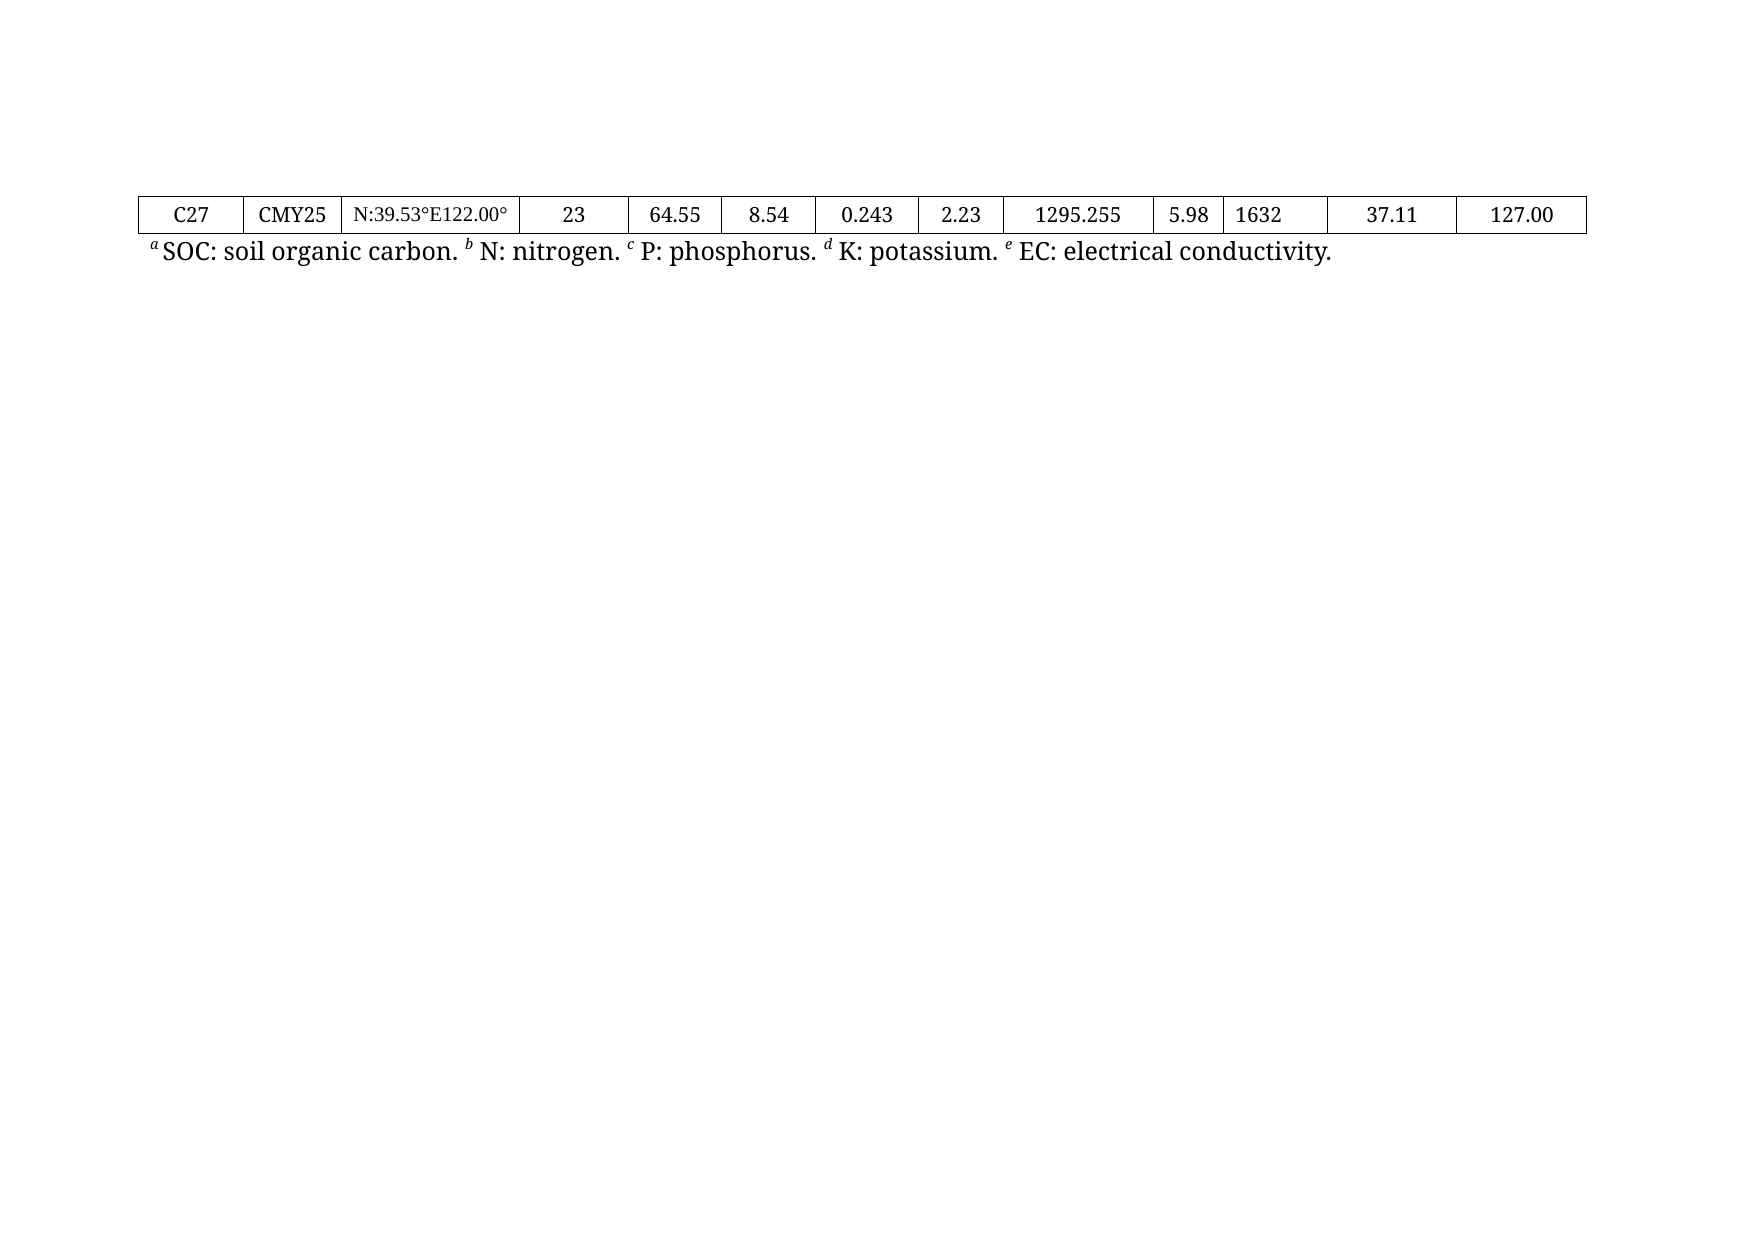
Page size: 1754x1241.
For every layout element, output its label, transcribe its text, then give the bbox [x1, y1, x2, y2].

table_cell 2.23 [919, 197, 1003, 233]
table_cell C27 [139, 197, 243, 233]
table_cell 5.98 [1154, 197, 1223, 233]
table_cell 37.11 [1328, 197, 1456, 233]
table_cell CMY25 [244, 197, 341, 233]
table_cell 1632 [1224, 197, 1327, 233]
table_cell 8.54 [722, 197, 815, 233]
text a SOC: soil organic carbon. b N: nitrogen. c P: phosphorus. d K: potassium. e EC: electrical conductivity. [150, 234, 1604, 268]
table_cell 23 [520, 197, 628, 233]
table_cell 64.55 [629, 197, 721, 233]
table_cell 0.243 [816, 197, 918, 233]
table_cell N:39.53°E122.00° [342, 197, 519, 233]
table_cell 1295.255 [1004, 197, 1153, 233]
table_cell 127.00 [1457, 197, 1586, 233]
